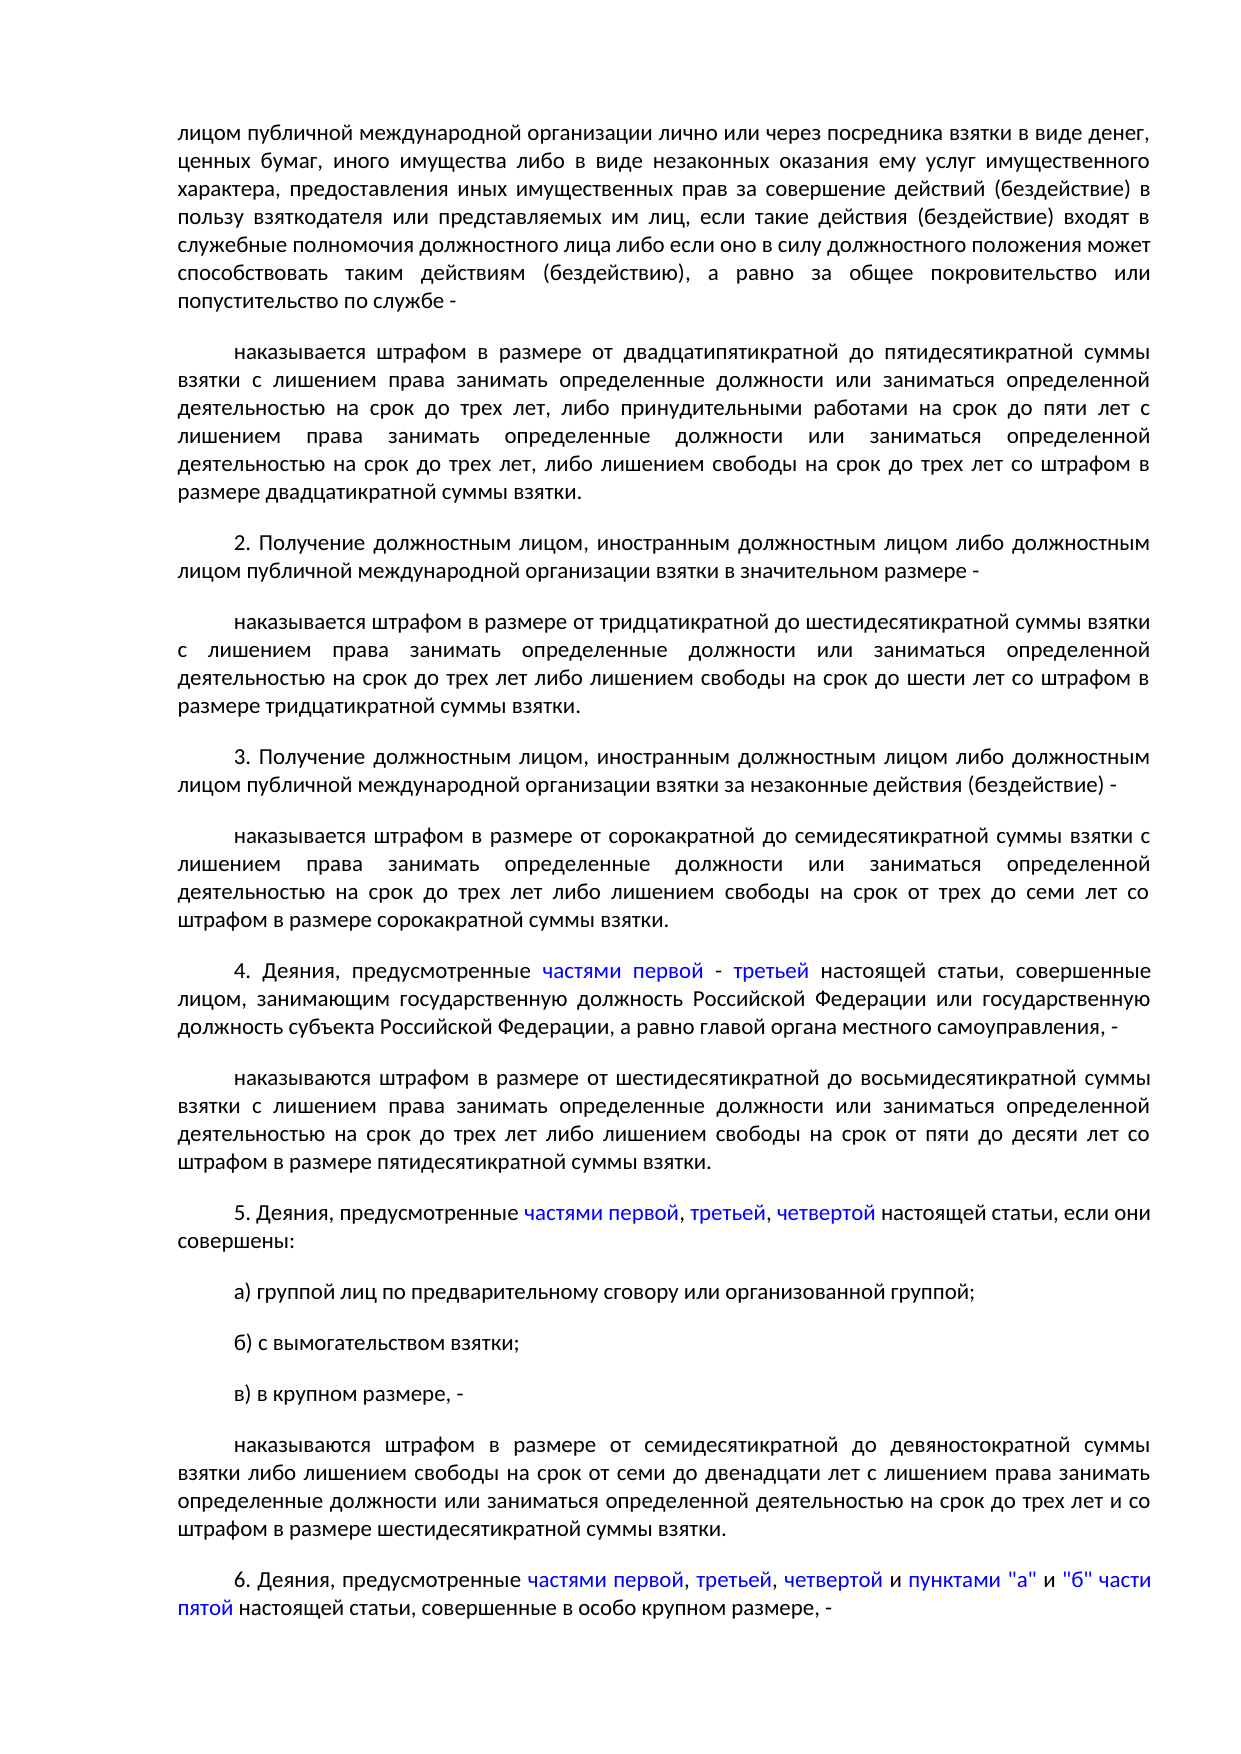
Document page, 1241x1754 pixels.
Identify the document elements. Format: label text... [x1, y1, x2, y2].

text 5. Деяния, предусмотренные частями первой, третьей, четвертой настоящей статьи, если они совершены: [177, 1198, 1152, 1254]
text 6. Деяния, предусмотренные частями первой, третьей, четвертой и пунктами "а" и "б" части пятой настоящей статьи, совершенные в особо крупном размере, - [177, 1565, 1152, 1621]
text 3. Получение должностным лицом, иностранным должностным лицом либо должностным лицом публичной международной организации взятки за незаконные действия (бездействие) - [177, 742, 1152, 798]
text в) в крупном размере, - [177, 1379, 1152, 1407]
text наказываются штрафом в размере от шестидесятикратной до восьмидесятикратной суммы взятки с лишением права занимать определенные должности или заниматься определенной деятельностью на срок до трех лет либо лишением свободы на срок от пяти до десяти лет со штрафом в размере пятидесятикратной суммы взятки. [177, 1063, 1152, 1175]
text наказывается штрафом в размере от двадцатипятикратной до пятидесятикратной суммы взятки с лишением права занимать определенные должности или заниматься определенной деятельностью на срок до трех лет, либо принудительными работами на срок до пяти лет с лишением права занимать определенные должности или заниматься определенной деятельностью на срок до трех лет, либо лишением свободы на срок до трех лет со штрафом в размере двадцатикратной суммы взятки. [177, 337, 1152, 505]
text 4. Деяния, предусмотренные частями первой - третьей настоящей статьи, совершенные лицом, занимающим государственную должность Российской Федерации или государственную должность субъекта Российской Федерации, а равно главой органа местного самоуправления, - [177, 956, 1152, 1040]
text 2. Получение должностным лицом, иностранным должностным лицом либо должностным лицом публичной международной организации взятки в значительном размере - [177, 528, 1152, 584]
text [177, 118, 1152, 314]
text б) с вымогательством взятки; [177, 1328, 1152, 1356]
text наказывается штрафом в размере от тридцатикратной до шестидесятикратной суммы взятки с лишением права занимать определенные должности или заниматься определенной деятельностью на срок до трех лет либо лишением свободы на срок до шести лет со штрафом в размере тридцатикратной суммы взятки. [177, 607, 1152, 719]
text наказываются штрафом в размере от семидесятикратной до девяностократной суммы взятки либо лишением свободы на срок от семи до двенадцати лет с лишением права занимать определенные должности или заниматься определенной деятельностью на срок до трех лет и со штрафом в размере шестидесятикратной суммы взятки. [177, 1430, 1152, 1542]
text а) группой лиц по предварительному сговору или организованной группой; [177, 1277, 1152, 1305]
text наказывается штрафом в размере от сорокакратной до семидесятикратной суммы взятки с лишением права занимать определенные должности или заниматься определенной деятельностью на срок до трех лет либо лишением свободы на срок от трех до семи лет со штрафом в размере сорокакратной суммы взятки. [177, 821, 1152, 933]
